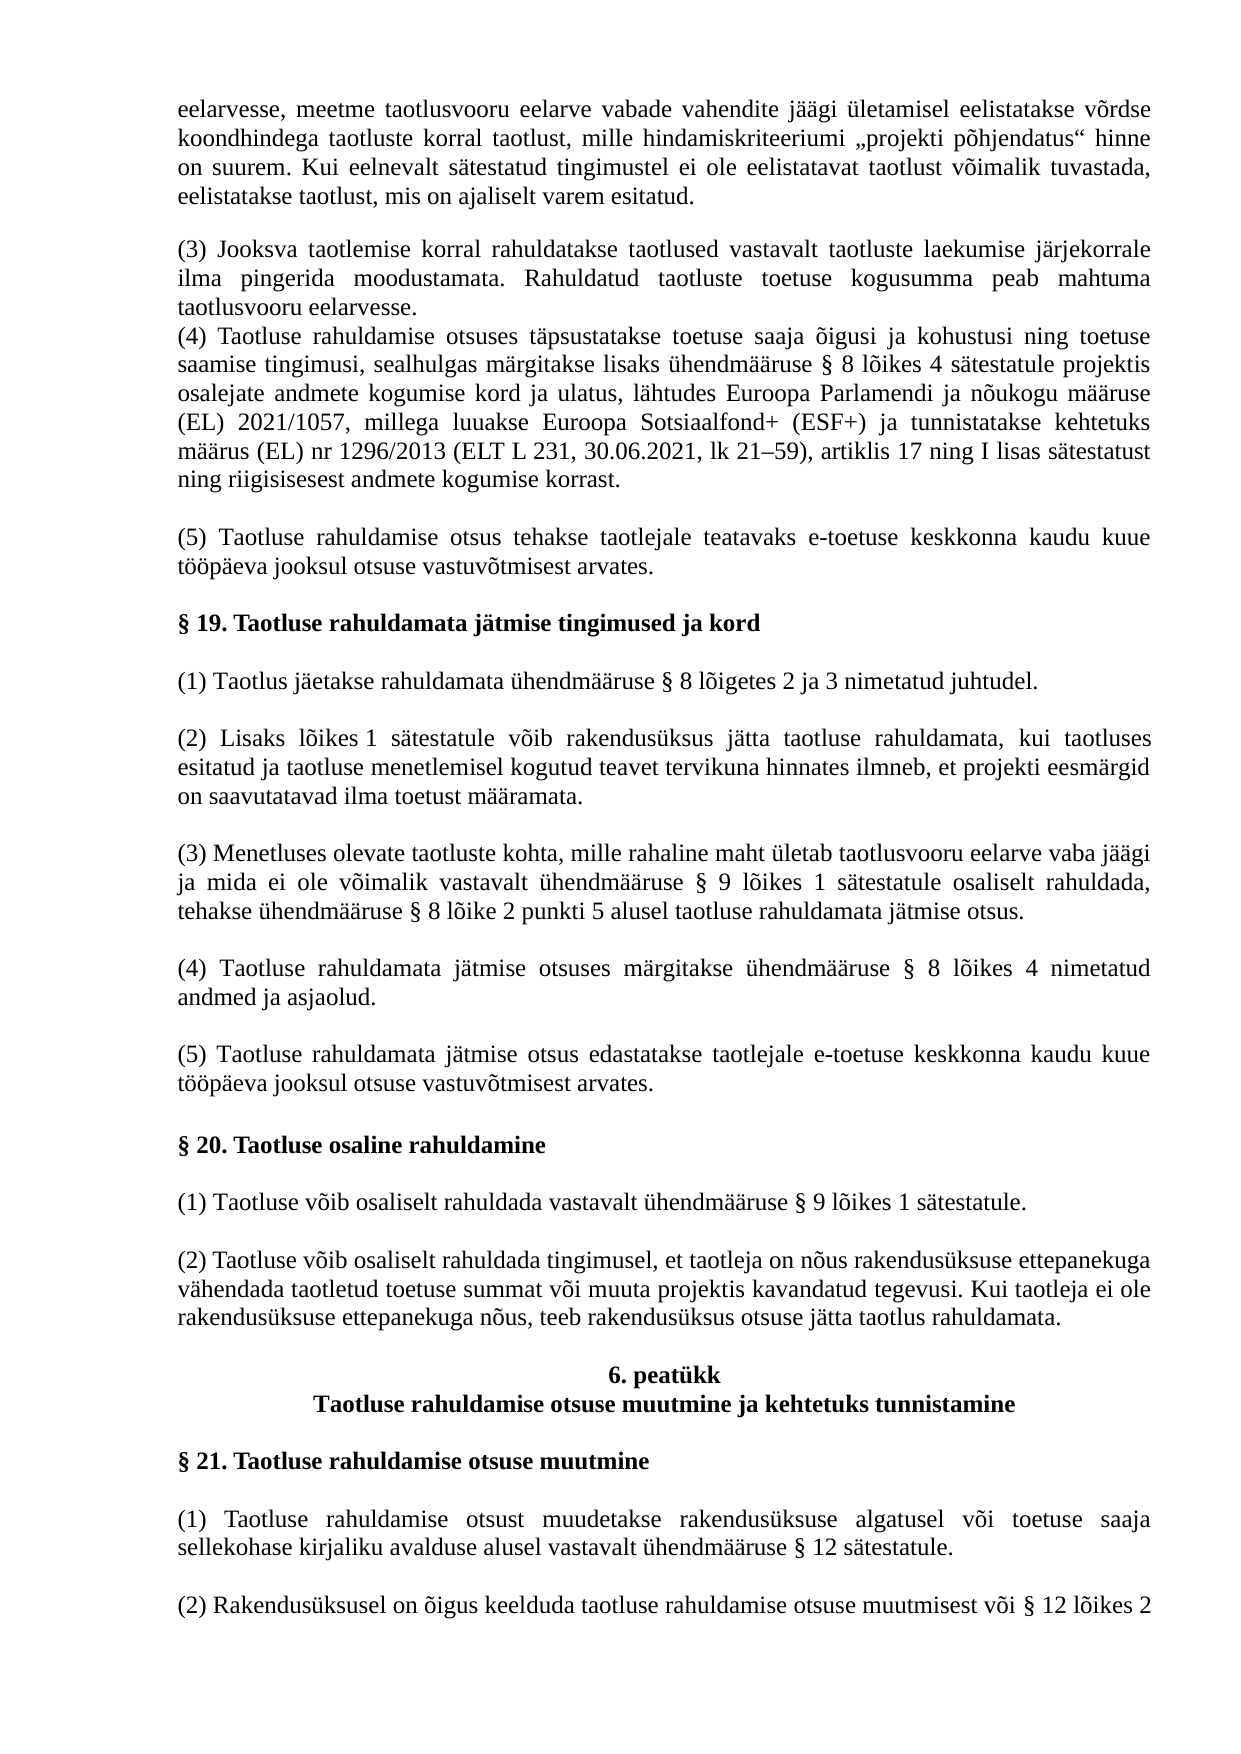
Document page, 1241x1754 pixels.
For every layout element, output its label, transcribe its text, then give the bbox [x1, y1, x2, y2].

list (2) Lisaks lõikes 1 sätestatule võib rakendusüksus jätta taotluse rahuldamata, kui taotluses esitatud ja taotluse menetlemisel kogutud teavet tervikuna hinnates ilmneb, et projekti eesmärgid on saavutatavad ilma toetust määramata. [177, 723, 1152, 809]
list (1) Taotlus jäetakse rahuldamata ühendmääruse § 8 lõigetes 2 ja 3 nimetatud juhtudel. [177, 666, 1152, 694]
text § 20. Taotluse osaline rahuldamine [177, 1130, 1152, 1159]
text (4) Taotluse rahuldamata jätmise otsuses märgitakse ühendmääruse § 8 lõikes 4 nimetatud andmed ja asjaolud. [177, 953, 1152, 1011]
text § 21. Taotluse rahuldamise otsuse muutmine [177, 1446, 1152, 1475]
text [177, 1590, 1152, 1619]
list (5) Taotluse rahuldamata jätmise otsus edastatakse taotlejale e-toetuse keskkonna kaudu kuue tööpäeva jooksul otsuse vastuvõtmisest arvates. [177, 1039, 1152, 1097]
list 6. peatükk Taotluse rahuldamise otsuse muutmine ja kehtetuks tunnistamine [177, 1360, 1152, 1417]
text (3) Menetluses olevate taotluste kohta, mille rahaline maht ületab taotlusvooru eelarve vaba jäägi ja mida ei ole võimalik vastavalt ühendmääruse § 9 lõikes 1 sätestatule osaliselt rahuldada, tehakse ühendmääruse § 8 lõike 2 punkti 5 alusel taotluse rahuldamata jätmise otsus. [177, 838, 1152, 924]
text (1) Taotluse rahuldamise otsust muudetakse rakendusüksuse algatusel või toetuse saaja sellekohase kirjaliku avalduse alusel vastavalt ühendmääruse § 12 sätestatule. [177, 1504, 1152, 1561]
list (1) Taotluse võib osaliselt rahuldada vastavalt ühendmääruse § 9 lõikes 1 sätestatule. [177, 1187, 1152, 1216]
text (4) Taotluse rahuldamise otsuses täpsustatakse toetuse saaja õigusi ja kohustusi ning toetuse saamise tingimusi, sealhulgas märgitakse lisaks ühendmääruse § 8 lõikes 4 sätestatule projektis osalejate andmete kogumise kord ja ulatus, lähtudes Euroopa Parlamendi ja nõukogu määruse (EL) 2021/1057, millega luuakse Euroopa Sotsiaalfond+ (ESF+) ja tunnistatakse kehtetuks määrus (EL) nr 1296/2013 (ELT L 231, 30.06.2021, lk 21–59), artiklis 17 ning I lisas sätestatust ning riigisisesest andmete kogumise korrast. [177, 321, 1152, 493]
text (3) Jooksva taotlemise korral rahuldatakse taotlused vastavalt taotluste laekumise järjekorrale ilma pingerida moodustamata. Rahuldatud taotluste toetuse kogusumma peab mahtuma taotlusvooru eelarvesse. [177, 234, 1152, 321]
list (5) Taotluse rahuldamise otsus tehakse taotlejale teatavaks e-toetuse keskkonna kaudu kuue tööpäeva jooksul otsuse vastuvõtmisest arvates. [177, 522, 1152, 579]
text § 19. Taotluse rahuldamata jätmise tingimused ja kord [177, 608, 1152, 637]
text (2) Taotluse võib osaliselt rahuldada tingimusel, et taotleja on nõus rakendusüksuse ettepanekuga vähendada taotletud toetuse summat või muuta projektis kavandatud tegevusi. Kui taotleja ei ole rakendusüksuse ettepanekuga nõus, teeb rakendusüksus otsuse jätta taotlus rahuldamata. [177, 1245, 1152, 1331]
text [177, 94, 1152, 209]
